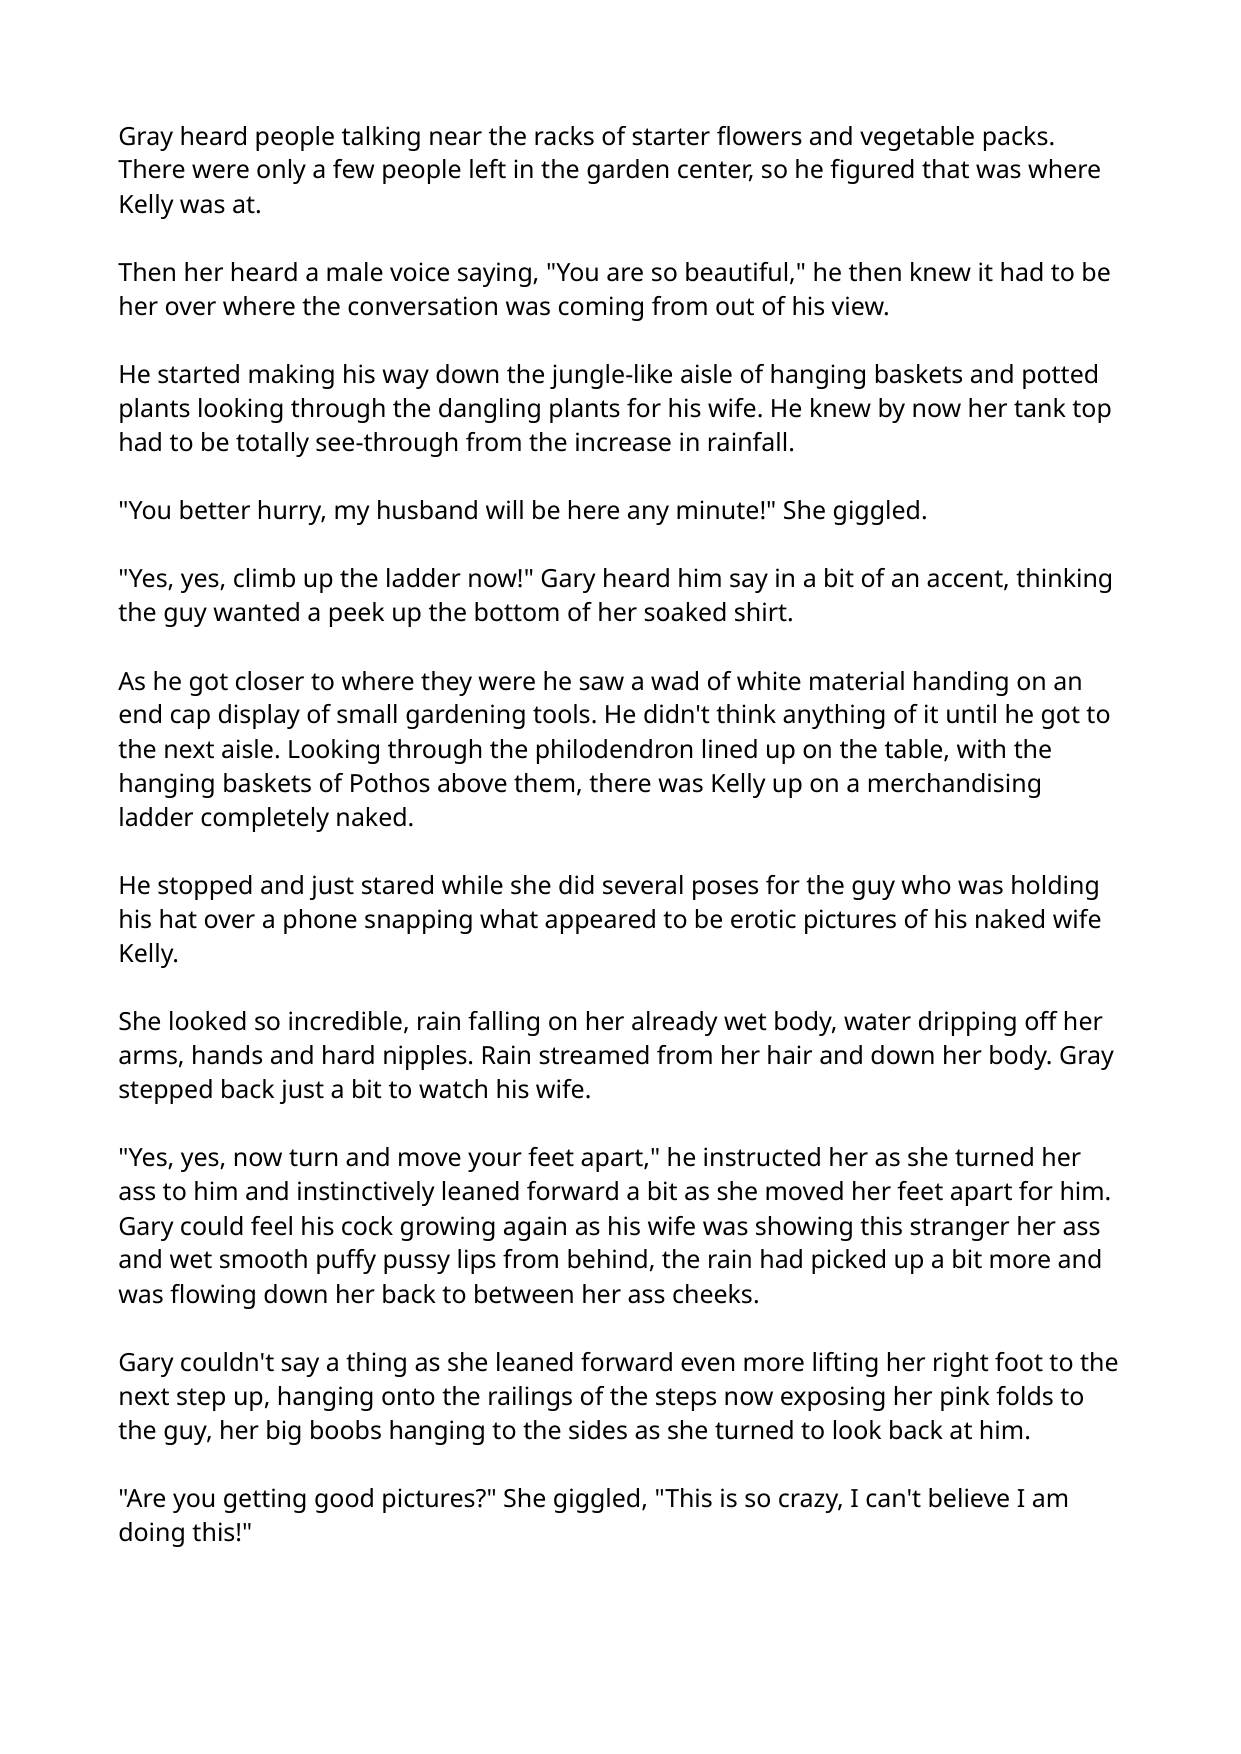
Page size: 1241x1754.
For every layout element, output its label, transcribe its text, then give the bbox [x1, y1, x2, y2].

text She looked so incredible, rain falling on her already wet body, water dripping off her arms, hands and hard nipples. Rain streamed from her hair and down her body. Gray stepped back just a bit to watch his wife. [118, 1004, 1122, 1106]
text As he got closer to where they were he saw a wad of white material handing on an end cap display of small gardening tools. He didn't think anything of it until he got to the next aisle. Looking through the philodendron lined up on the table, with the hanging baskets of Pothos above them, there was Kelly up on a merchandising ladder completely naked. [118, 663, 1122, 833]
text He stopped and just stared while she did several poses for the guy who was holding his hat over a phone snapping what appeared to be erotic pictures of his naked wife Kelly. [118, 867, 1122, 970]
text "Are you getting good pictures?" She giggled, "This is so crazy, I can't believe I am doing this!" [118, 1481, 1122, 1549]
text Gary couldn't say a thing as she leaned forward even more lifting her right foot to the next step up, hanging onto the railings of the steps now exposing her pink folds to the guy, her big boobs hanging to the sides as she turned to look back at him. [118, 1344, 1122, 1447]
text "Yes, yes, now turn and move your feet apart," he instructed her as she turned her ass to him and instinctively leaned forward a bit as she moved her feet apart for him. Gary could feel his cock growing again as his wife was showing this stranger her ass and wet smooth puffy pussy lips from behind, the rain had picked up a bit more and was flowing down her back to between her ass cheeks. [118, 1140, 1122, 1310]
text "You better hurry, my husband will be here any minute!" She giggled. [118, 493, 1122, 527]
text Gray heard people talking near the racks of starter flowers and vegetable packs. There were only a few people left in the garden center, so he figured that was where Kelly was at. [118, 118, 1122, 220]
text Then her heard a male voice saying, "You are so beautiful," he then knew it had to be her over where the conversation was coming from out of his view. [118, 254, 1122, 322]
text "Yes, yes, climb up the ladder now!" Gary heard him say in a bit of an accent, thinking the guy wanted a peek up the bottom of her soaked shirt. [118, 561, 1122, 629]
text He started making his way down the jungle-like aisle of hanging baskets and potted plants looking through the dangling plants for his wife. He knew by now her tank top had to be totally see-through from the increase in rainfall. [118, 357, 1122, 459]
